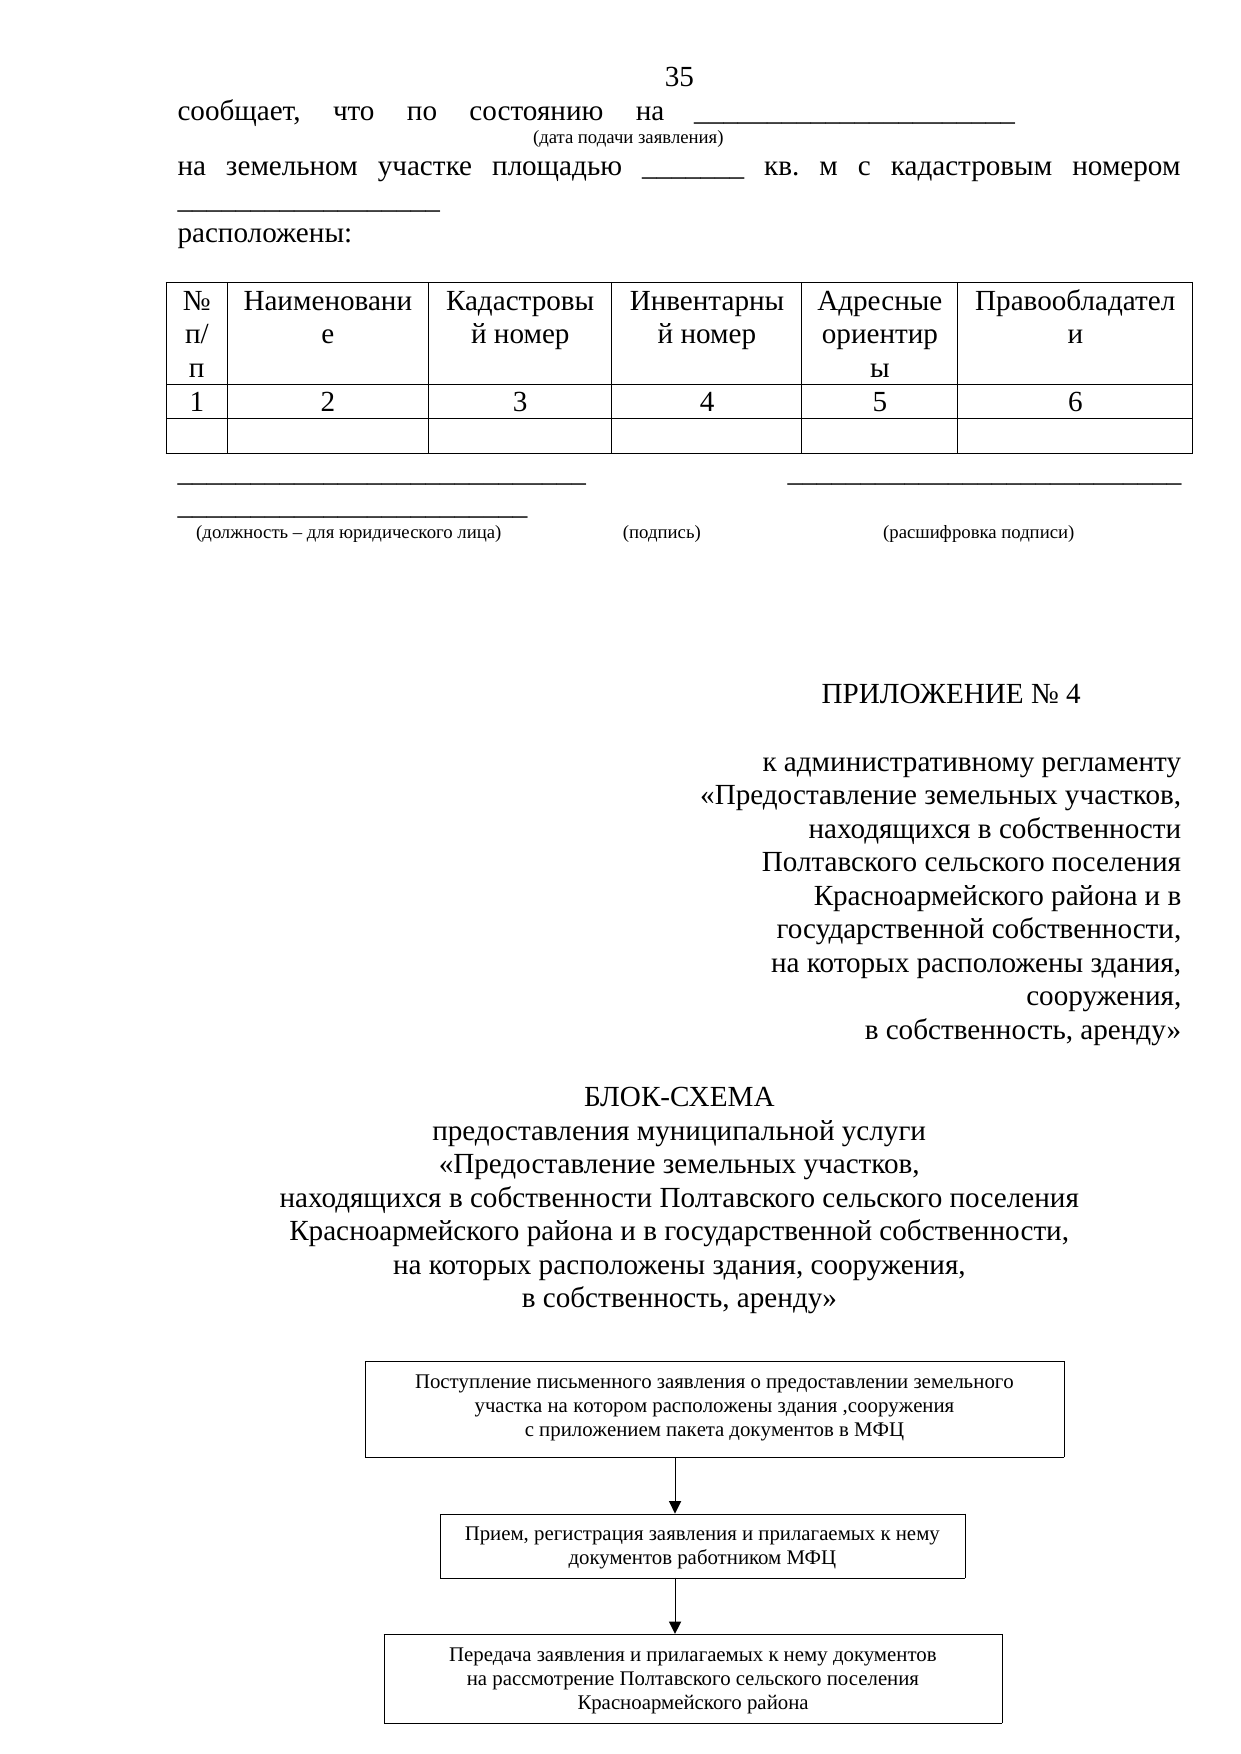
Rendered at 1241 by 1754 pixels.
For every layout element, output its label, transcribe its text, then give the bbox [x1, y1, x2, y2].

table_header Кадастровый номер [429, 283, 611, 383]
text на которых расположены здания, сооружения, [665, 945, 1181, 1012]
text (дата подачи заявления) [177, 126, 1181, 148]
text ____________________________ ___________________________ ________________________ [177, 454, 1181, 521]
text «Предоставление земельных участков, [665, 777, 1181, 811]
text на которых расположены здания, сооружения, [177, 1247, 1181, 1280]
text в собственность, аренду» [665, 1012, 1181, 1046]
table_cell 1 [167, 385, 227, 418]
table_header Инвентарный номер [612, 283, 801, 383]
text находящихся в собственности Полтавского сельского поселения Красноармейского района и в государственной собственности, [665, 811, 1181, 945]
table_cell 3 [429, 385, 611, 418]
table_cell 2 [228, 385, 428, 418]
table_cell [802, 419, 957, 453]
table_cell [958, 419, 1192, 453]
table_header Правообладатели [958, 283, 1192, 383]
text сообщает, что по состоянию на ______________________ [177, 93, 1181, 126]
text ПРИЛОЖЕНИЕ № 4 [721, 677, 1181, 710]
text (должность – для юридического лица) (подпись) (расшифровка подписи) [177, 521, 1181, 542]
text к административному регламенту [665, 744, 1181, 777]
text «Предоставление земельных участков, [177, 1146, 1181, 1180]
table_cell 6 [958, 385, 1192, 418]
title в собственность, аренду» [177, 1280, 1181, 1314]
text на земельном участке площадью _______ кв. м с кадастровым номером __________________ [177, 148, 1181, 215]
text предоставления муниципальной услуги [177, 1113, 1181, 1146]
table_header № п/п [167, 283, 227, 383]
text находящихся в собственности Полтавского сельского поселения Красноармейского района и в государственной собственности, [177, 1180, 1181, 1247]
text расположены: [177, 215, 1181, 248]
table_header Наименование [228, 283, 428, 383]
table_cell [429, 419, 611, 453]
table_cell [167, 419, 227, 453]
table_cell [612, 419, 801, 453]
table_cell 4 [612, 385, 801, 418]
text БЛОК-СХЕМА [177, 1079, 1181, 1113]
table_cell 5 [802, 385, 957, 418]
table_header Адресные ориентиры [802, 283, 957, 383]
table_cell [228, 419, 428, 453]
